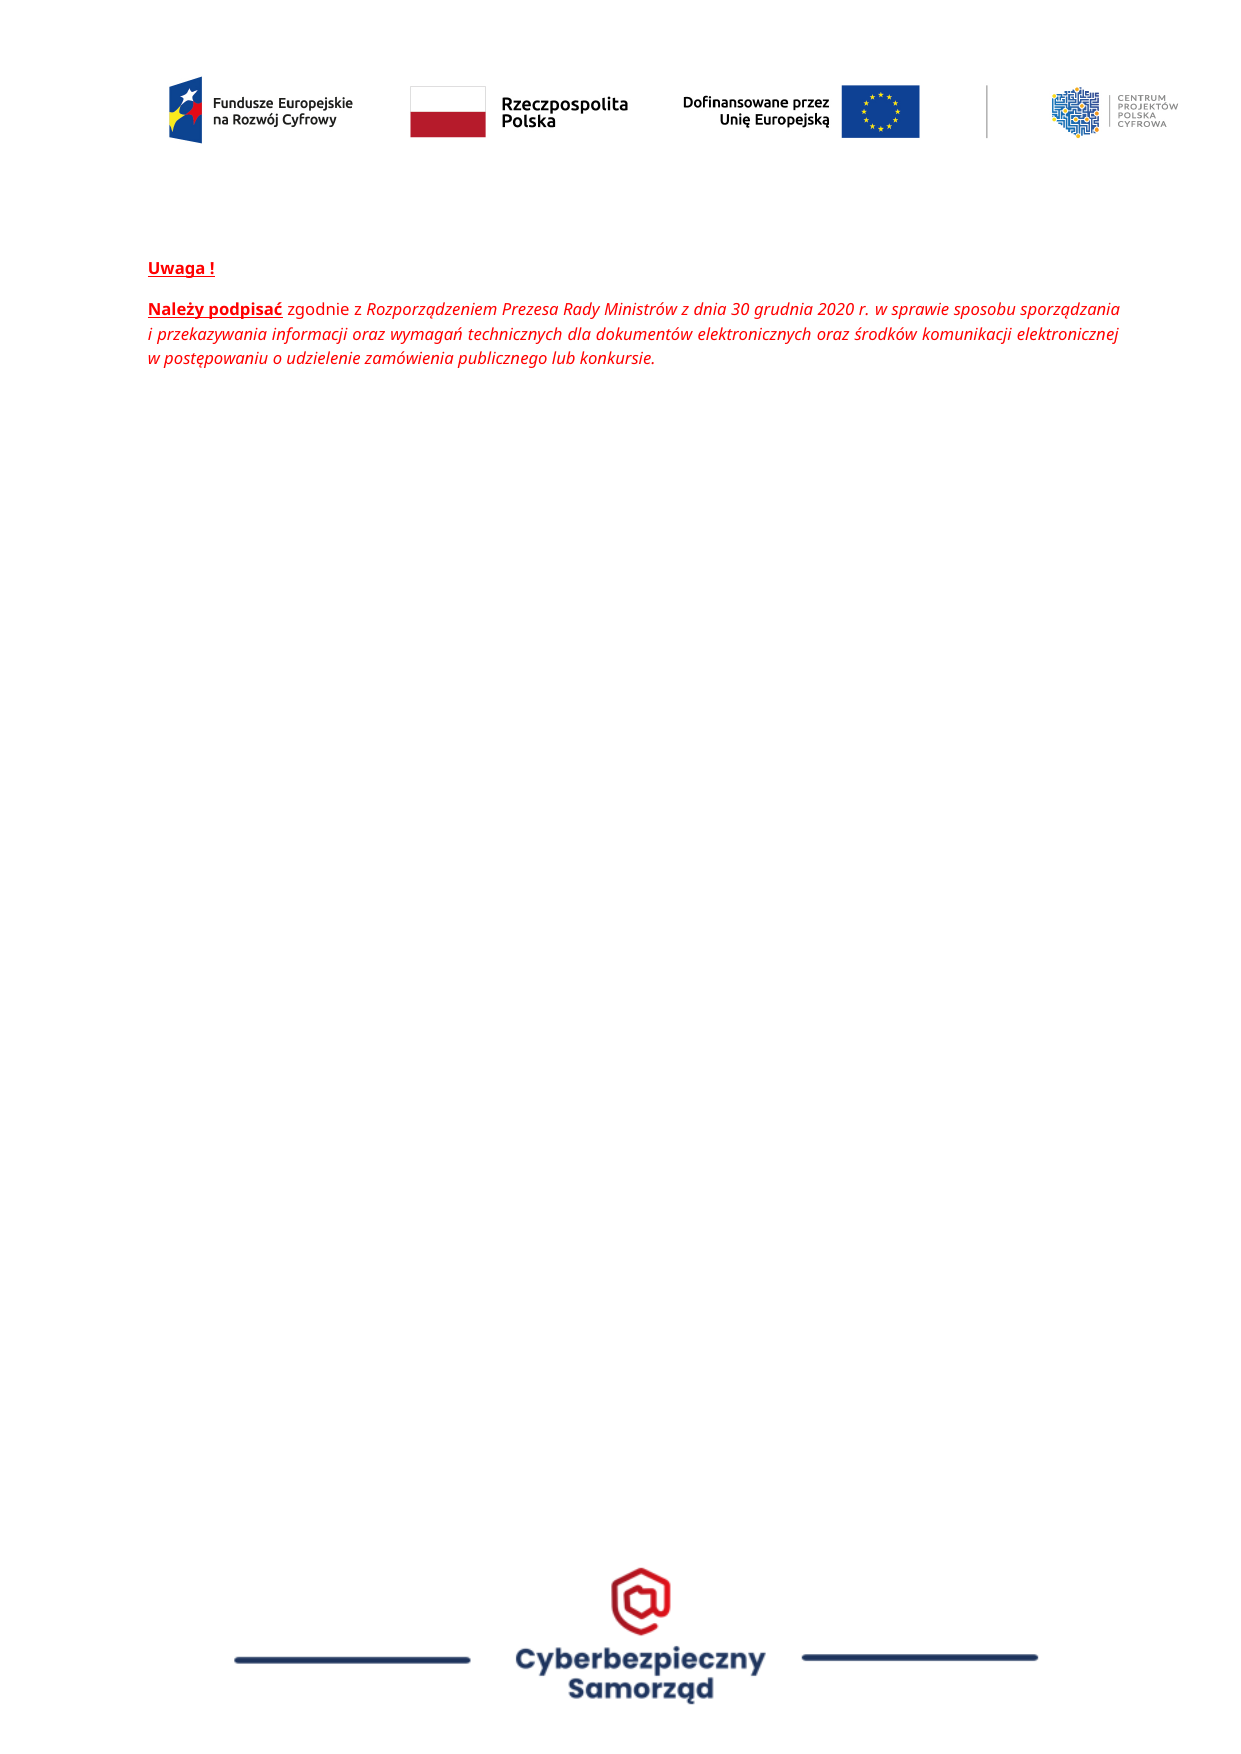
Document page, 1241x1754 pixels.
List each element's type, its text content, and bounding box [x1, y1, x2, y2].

picture [213, 1560, 1057, 1711]
picture [147, 54, 1211, 165]
text Uwaga ! [148, 256, 1122, 279]
text Należy podpisać zgodnie z Rozporządzeniem Prezesa Rady Ministrów z dnia 30 grudnia 2020 r. w sprawie sposobu sporządzania i przekazywania informacji oraz wymagań technicznych dla dokumentów elektronicznych oraz środków komunikacji elektronicznej w postępowaniu o udzielenie zamówienia publicznego lub konkursie. [148, 298, 1122, 369]
